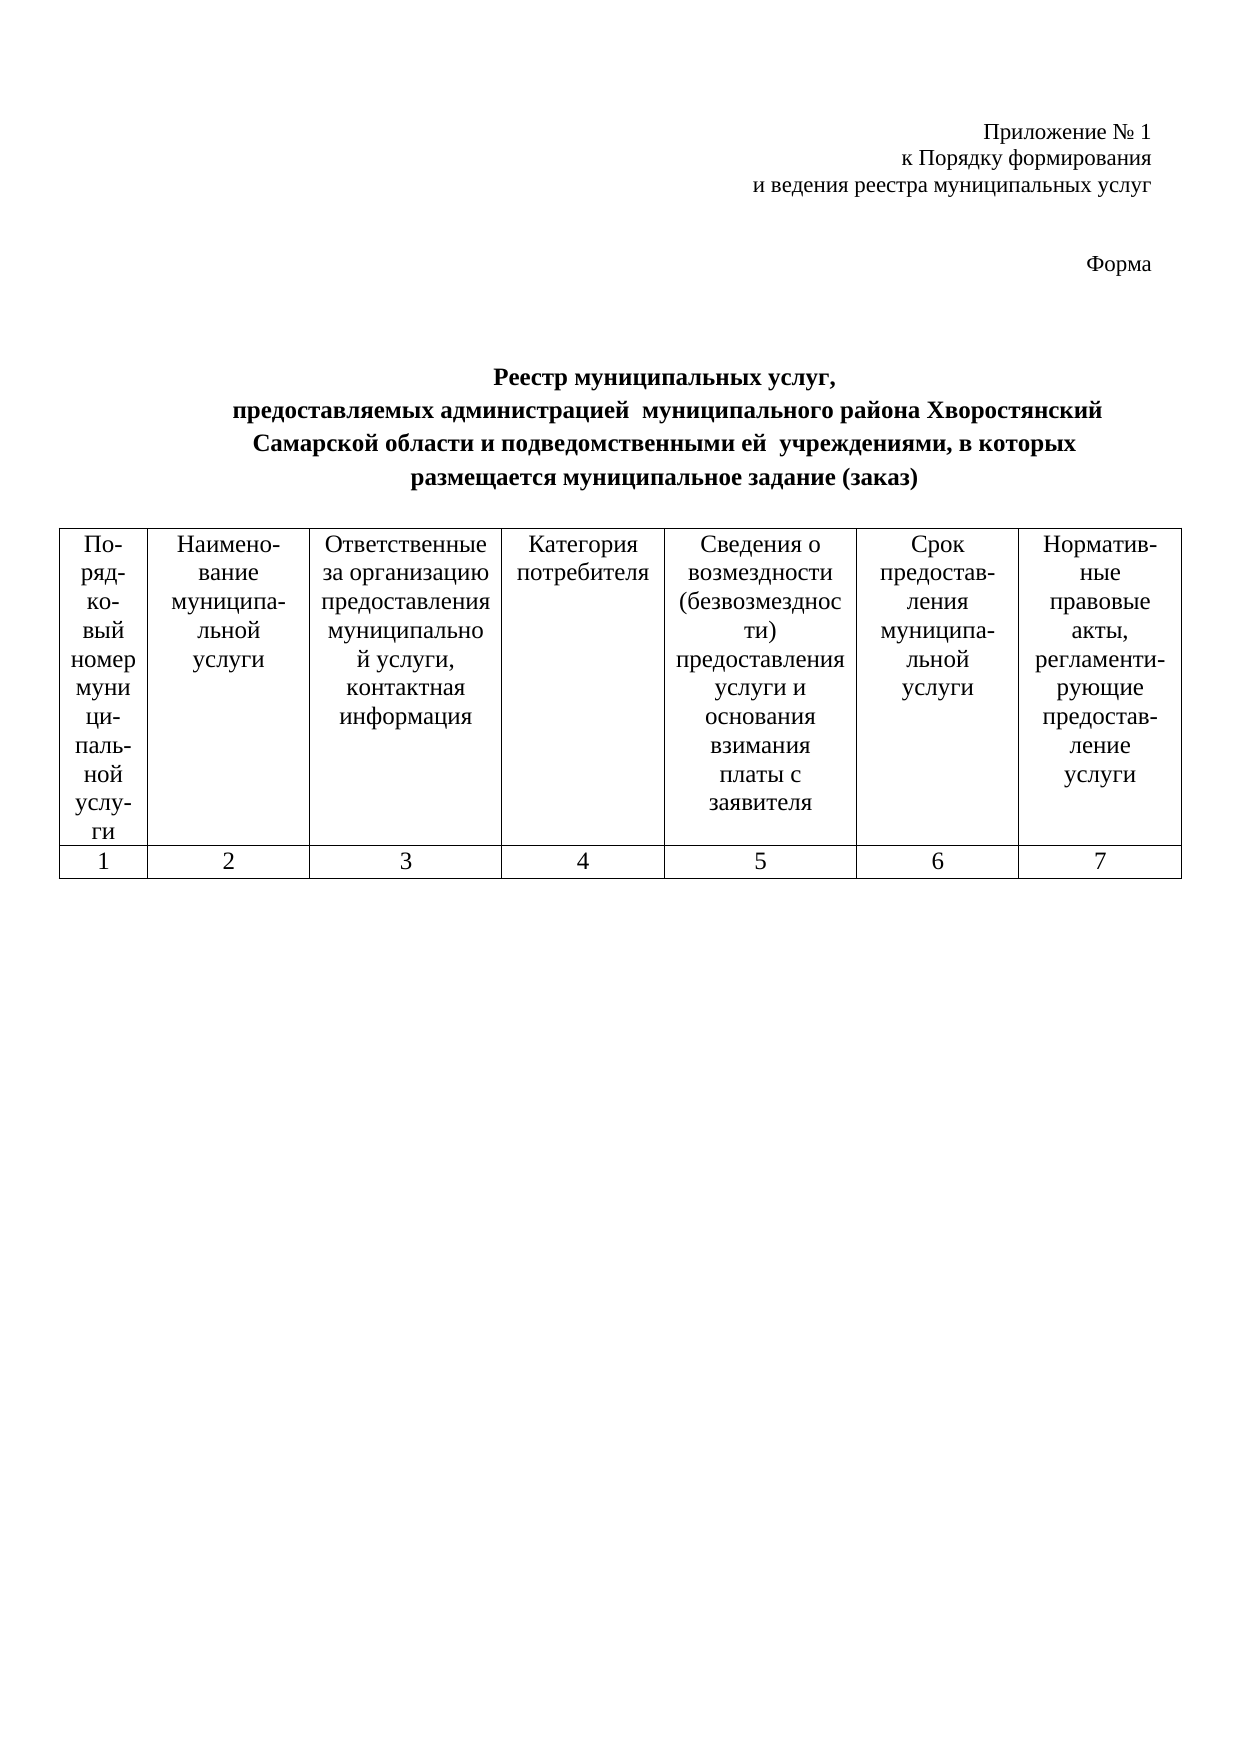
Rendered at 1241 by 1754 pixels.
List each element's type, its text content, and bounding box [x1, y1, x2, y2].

table_header По-ряд- ко-вый номер муници-паль-ной услу-ги [60, 529, 147, 845]
table_cell 3 [310, 846, 501, 878]
table_cell 1 [60, 846, 147, 878]
text предоставляемых администрацией муниципального района Хворостянский Самарской области и подведомственными ей учреждениями, в которых размещается муниципальное задание (заказ) [177, 396, 1152, 490]
table_cell 6 [857, 846, 1018, 878]
table_header Категория потребителя [502, 529, 664, 845]
table_header Наимено-вание муниципа-льной услуги [148, 529, 309, 845]
table_cell 4 [502, 846, 664, 878]
text Форма [177, 250, 1152, 276]
table_header Срок предостав-ления муниципа-льной услуги [857, 529, 1018, 845]
table_header Ответственные за организацию предоставления муниципальной услуги, контактная информация [310, 529, 501, 845]
text Реестр муниципальных услуг, [177, 362, 1152, 391]
table_header Норматив-ные правовые акты, регламенти-рующие предостав-ление услуги [1019, 529, 1181, 845]
table_cell 5 [665, 846, 856, 878]
text Приложение № 1 [177, 118, 1152, 144]
table_header Сведения о возмездности (безвозмездности) предоставления услуги и основания взимания платы с заявителя [665, 529, 856, 845]
table_cell 7 [1019, 846, 1181, 878]
text к Порядку формирования [177, 144, 1152, 171]
text и ведения реестра муниципальных услуг [177, 171, 1152, 197]
table_cell 2 [148, 846, 309, 878]
